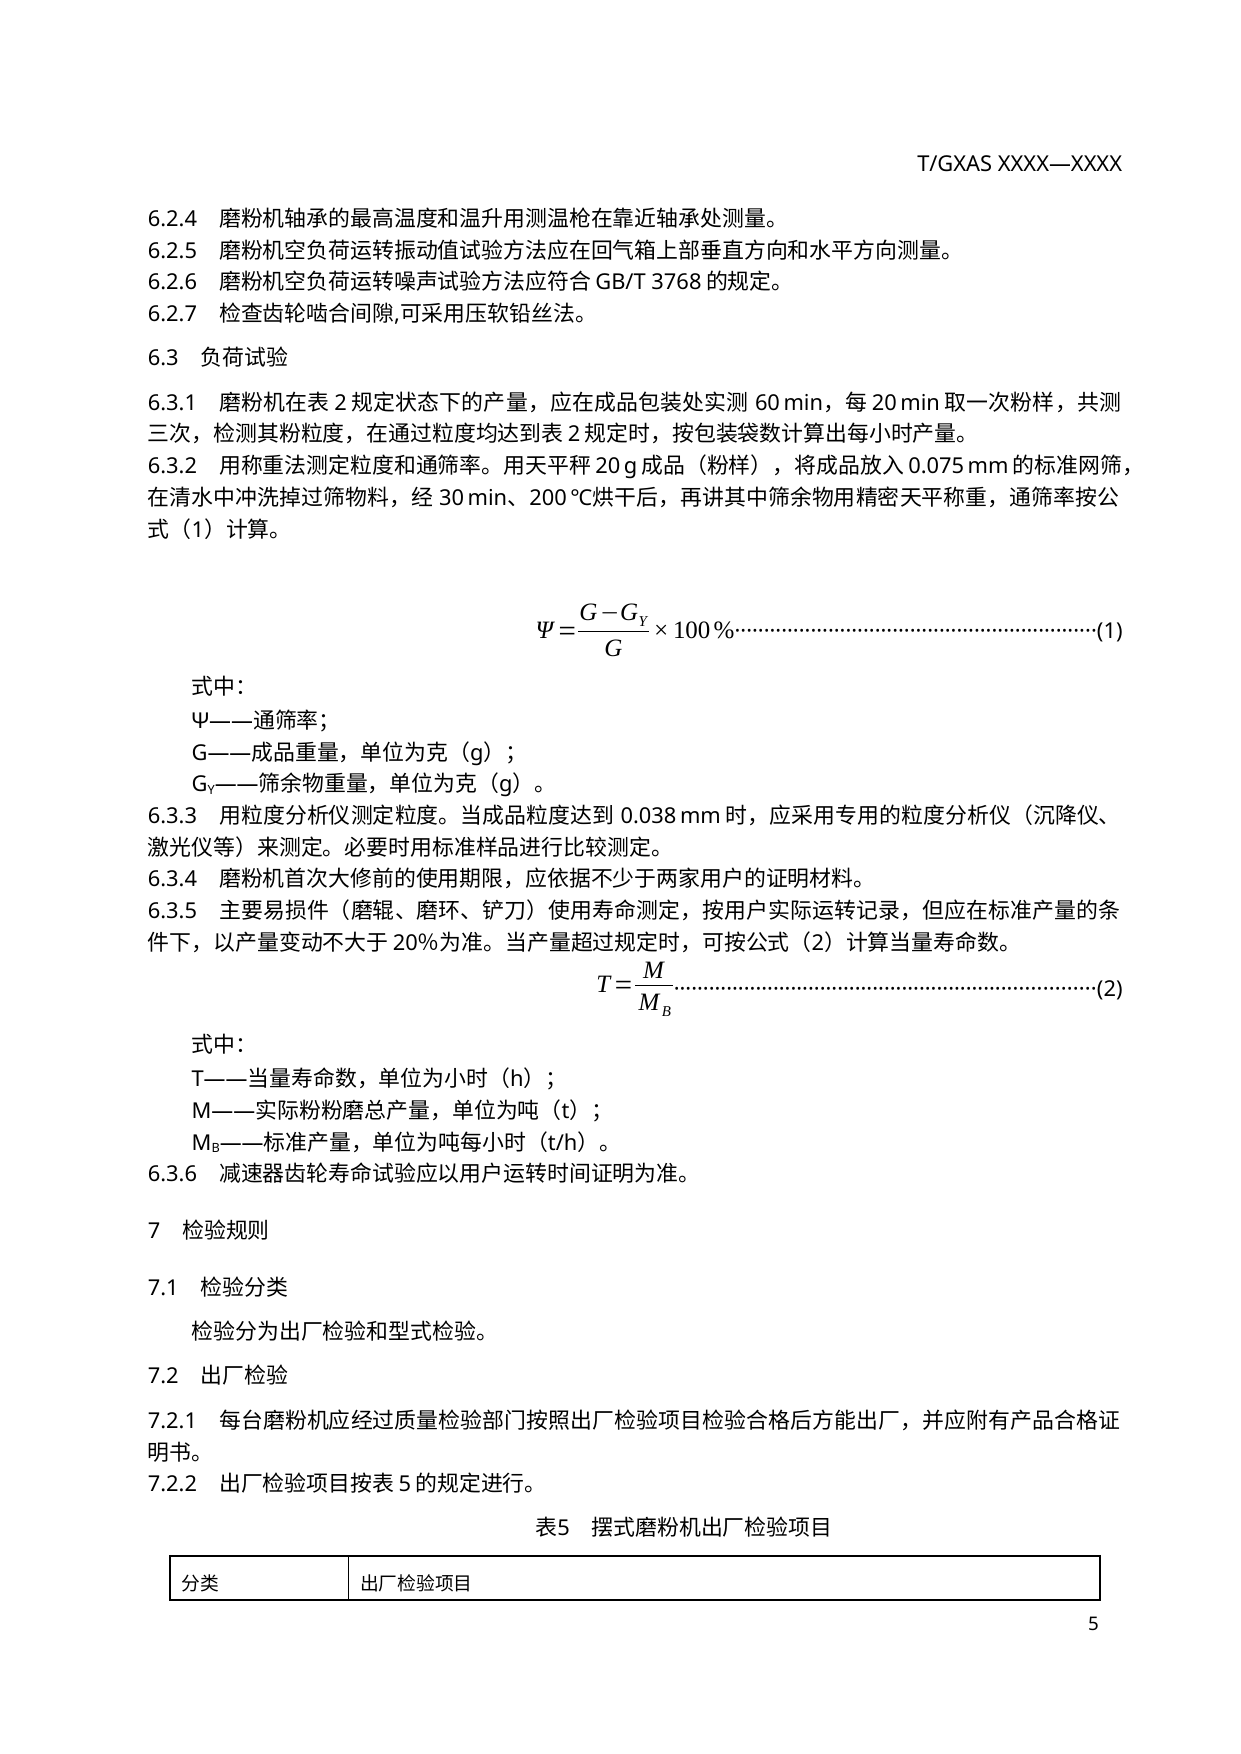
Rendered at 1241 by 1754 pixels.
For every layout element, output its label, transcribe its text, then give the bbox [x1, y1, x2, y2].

text 式中： [148, 1019, 1122, 1061]
text 检验规则 [148, 1213, 1122, 1245]
text 磨粉机在表2规定状态下的产量，应在成品包装处实测60 min，每20 min取一次粉样，共测三次，检测其粉粒度，在通过粒度均达到表2规定时，按包装袋数计算出每小时产量。 [148, 385, 1122, 448]
text 用称重法测定粒度和通筛率。用天平秤20 g成品（粉样），将成品放入0.075 mm的标准网筛，在清水中冲洗掉过筛物料，经30 min、200 ℃烘干后，再讲其中筛余物用精密天平称重，通筛率按公式（1）计算。 [148, 448, 1122, 543]
text 减速器齿轮寿命试验应以用户运转时间证明为准。 [148, 1156, 1122, 1188]
text GY——筛余物重量，单位为克（g）。 [148, 766, 1122, 798]
text () [148, 598, 1122, 661]
text 主要易损件（磨辊、磨环、铲刀）使用寿命测定，按用户实际运转记录，但应在标准产量的条件下，以产量变动不大于20％为准。当产量超过规定时，可按公式（2）计算当量寿命数。 [148, 893, 1122, 957]
text M——实际粉粉磨总产量，单位为吨（t）； [148, 1093, 1122, 1125]
text 每台磨粉机应经过质量检验部门按照出厂检验项目检验合格后方能出厂，并应附有产品合格证明书。 [148, 1403, 1122, 1466]
text 磨粉机空负荷运转振动值试验方法应在回气箱上部垂直方向和水平方向测量。 [148, 233, 1122, 264]
text 磨粉机空负荷运转噪声试验方法应符合GB/T 3768的规定。 [148, 264, 1122, 296]
text MB——标准产量，单位为吨每小时（t/h）。 [148, 1125, 1122, 1156]
list 摆式磨粉机出厂检验项目 [224, 1510, 1122, 1542]
text Ψ——通筛率； [148, 703, 1122, 734]
text 式中： [148, 661, 1122, 703]
text 检查齿轮啮合间隙,可采用压软铅丝法。 [148, 296, 1122, 328]
text 用粒度分析仪测定粒度。当成品粒度达到0.038 mm时，应采用专用的粒度分析仪（沉降仪、激光仪等）来测定。必要时用标准样品进行比较测定。 [148, 798, 1122, 861]
text 出厂检验 [148, 1358, 1122, 1390]
text G——成品重量，单位为克（g）； [148, 734, 1122, 766]
text 磨粉机轴承的最高温度和温升用测温枪在靠近轴承处测量。 [148, 201, 1122, 233]
text 检验分类 [148, 1270, 1122, 1302]
table_header 出厂检验项目 [349, 1557, 1099, 1598]
text 负荷试验 [148, 340, 1122, 372]
text () [148, 957, 1122, 1019]
table_header 分类 [171, 1557, 348, 1598]
text 检验分为出厂检验和型式检验。 [148, 1314, 1122, 1346]
text T——当量寿命数，单位为小时（h）； [148, 1061, 1122, 1093]
text 磨粉机首次大修前的使用期限，应依据不少于两家用户的证明材料。 [148, 861, 1122, 893]
text 出厂检验项目按表5的规定进行。 [148, 1466, 1122, 1498]
